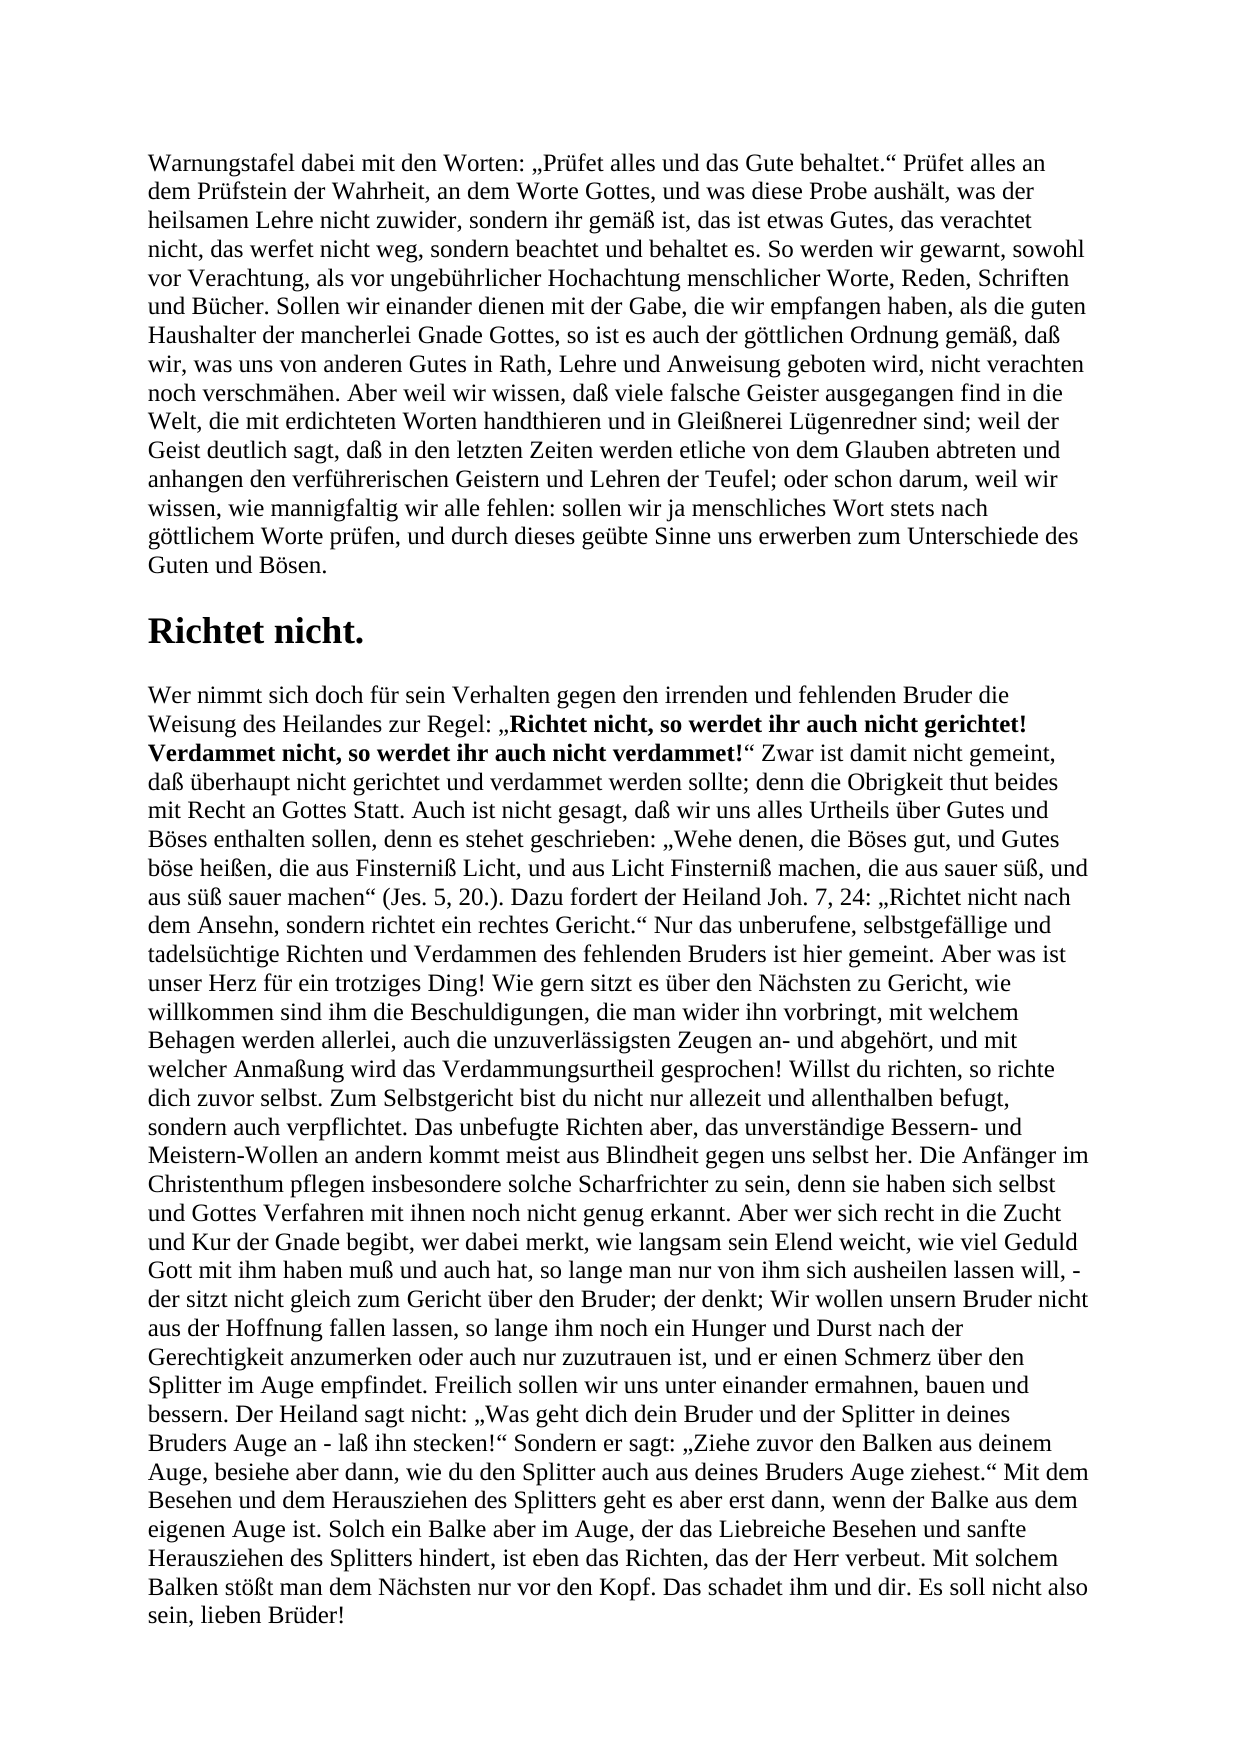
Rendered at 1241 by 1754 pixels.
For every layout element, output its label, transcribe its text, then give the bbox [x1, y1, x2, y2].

text Wer nimmt sich doch für sein Verhalten gegen den irrenden und fehlenden Bruder die Weisung des Heilandes zur Regel: „Richtet nicht, so werdet ihr auch nicht gerichtet! Verdammet nicht, so werdet ihr auch nicht verdammet!“ Zwar ist damit nicht gemeint, daß überhaupt nicht gerichtet und verdammet werden sollte; denn die Obrigkeit thut beides mit Recht an Gottes Statt. Auch ist nicht gesagt, daß wir uns alles Urtheils über Gutes und Böses enthalten sollen, denn es stehet geschrieben: „Wehe denen, die Böses gut, und Gutes böse heißen, die aus Finsterniß Licht, und aus Licht Finsterniß machen, die aus sauer süß, und aus süß sauer machen“ (Jes. 5, 20.). Dazu fordert der Heiland Joh. 7, 24: „Richtet nicht nach dem Ansehn, sondern richtet ein rechtes Gericht.“ Nur das unberufene, selbstgefällige und tadelsüchtige Richten und Verdammen des fehlenden Bruders ist hier gemeint. Aber was ist unser Herz für ein trotziges Ding! Wie gern sitzt es über den Nächsten zu Gericht, wie willkommen sind ihm die Beschuldigungen, die man wider ihn vorbringt, mit welchem Behagen werden allerlei, auch die unzuverlässigsten Zeugen an- und abgehört, und mit welcher Anmaßung wird das Verdammungsurtheil gesprochen! Willst du richten, so richte dich zuvor selbst. Zum Selbstgericht bist du nicht nur allezeit und allenthalben befugt, sondern auch verpflichtet. Das unbefugte Richten aber, das unverständige Bessern- und Meistern-Wollen an andern kommt meist aus Blindheit gegen uns selbst her. Die Anfänger im Christenthum pflegen insbesondere solche Scharfrichter zu sein, denn sie haben sich selbst und Gottes Verfahren mit ihnen noch nicht genug erkannt. Aber wer sich recht in die Zucht und Kur der Gnade begibt, wer dabei merkt, wie langsam sein Elend weicht, wie viel Geduld Gott mit ihm haben muß und auch hat, so lange man nur von ihm sich ausheilen lassen will, - der sitzt nicht gleich zum Gericht über den Bruder; der denkt; Wir wollen unsern Bruder nicht aus der Hoffnung fallen lassen, so lange ihm noch ein Hunger und Durst nach der Gerechtigkeit anzumerken oder auch nur zuzutrauen ist, und er einen Schmerz über den Splitter im Auge empfindet. Freilich sollen wir uns unter einander ermahnen, bauen und bessern. Der Heiland sagt nicht: „Was geht dich dein Bruder und der Splitter in deines Bruders Auge an - laß ihn stecken!“ Sondern er sagt: „Ziehe zuvor den Balken aus deinem Auge, besiehe aber dann, wie du den Splitter auch aus deines Bruders Auge ziehest.“ Mit dem Besehen und dem Herausziehen des Splitters geht es aber erst dann, wenn der Balke aus dem eigenen Auge ist. Solch ein Balke aber im Auge, der das Liebreiche Besehen und sanfte Herausziehen des Splitters hindert, ist eben das Richten, das der Herr verbeut. Mit solchem Balken stößt man dem Nächsten nur vor den Kopf. Das schadet ihm und dir. Es soll nicht also sein, lieben Brüder! [148, 680, 1093, 1629]
subtitle Richtet nicht. [148, 608, 1093, 651]
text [148, 148, 1093, 579]
